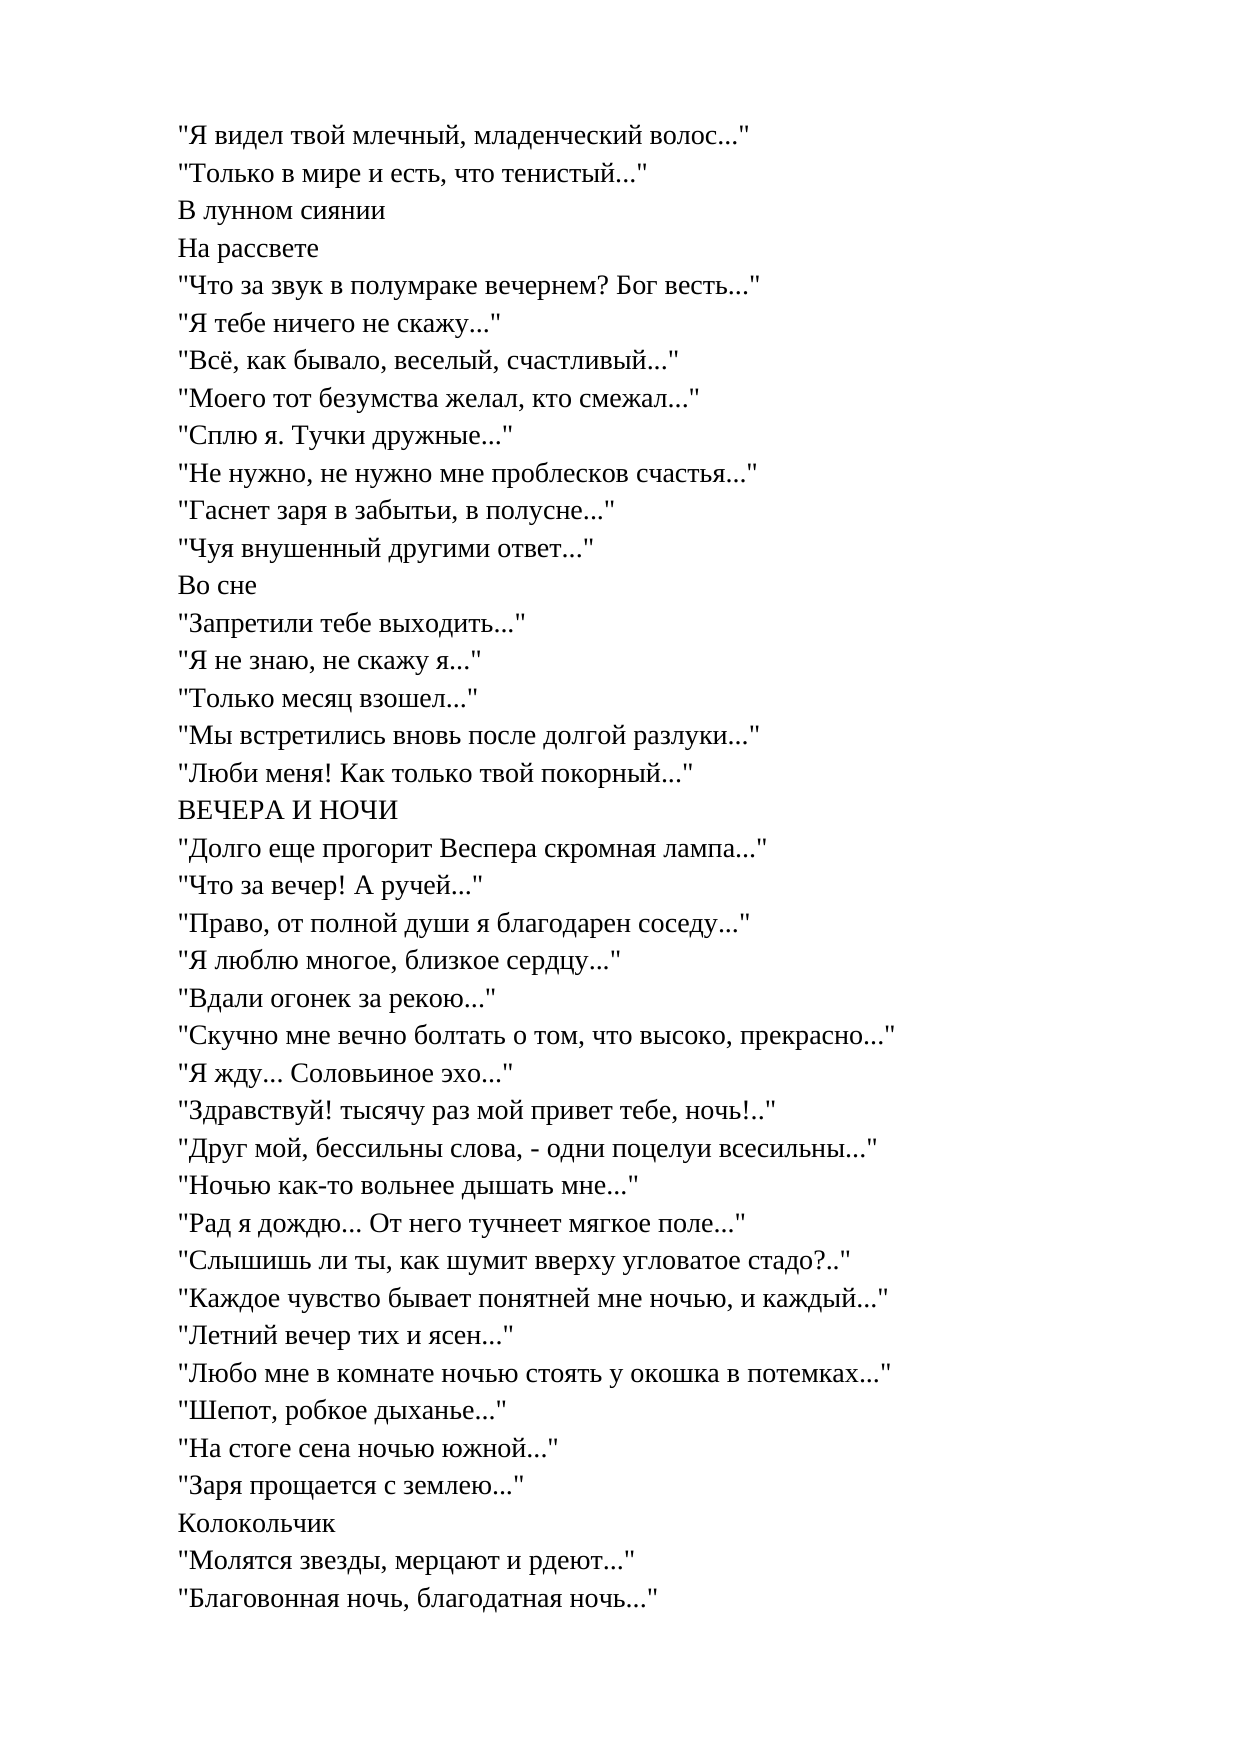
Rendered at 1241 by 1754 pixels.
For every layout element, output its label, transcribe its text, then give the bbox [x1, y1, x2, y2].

text "Я видел твой млечный, младенческий волос..." [177, 118, 1152, 151]
text "Что за вечер! А ручей..." [177, 868, 1152, 901]
text "На стоге сена ночью южной..." [177, 1431, 1152, 1463]
text "Только в мире и есть, что тенистый..." [177, 156, 1152, 188]
text "Что за звук в полумраке вечернем? Бог весть..." [177, 268, 1152, 301]
text "Не нужно, не нужно мне проблесков счастья..." [177, 456, 1152, 488]
text "Запретили тебе выходить..." [177, 606, 1152, 638]
text "Скучно мне вечно болтать о том, что высоко, прекрасно..." [177, 1018, 1152, 1051]
text Колокольчик [177, 1506, 1152, 1538]
text "Рад я дождю... От него тучнеет мягкое поле..." [177, 1206, 1152, 1238]
text На рассвете [177, 231, 1152, 263]
text "Заря прощается с землею..." [177, 1468, 1152, 1501]
text "Вдали огонек за рекою..." [177, 981, 1152, 1013]
text "Всё, как бывало, веселый, счастливый..." [177, 343, 1152, 376]
text "Я тебе ничего не скажу..." [177, 306, 1152, 338]
text "Право, от полной души я благодарен соседу..." [177, 906, 1152, 938]
text "Сплю я. Тучки дружные..." [177, 418, 1152, 451]
text Во сне [177, 568, 1152, 601]
text "Я жду... Соловьиное эхо..." [177, 1056, 1152, 1088]
text "Здравствуй! тысячу раз мой привет тебе, ночь!.." [177, 1093, 1152, 1126]
text "Шепот, робкое дыханье..." [177, 1393, 1152, 1426]
text "Чуя внушенный другими ответ..." [177, 531, 1152, 563]
text ВЕЧЕРА И НОЧИ [177, 793, 1152, 826]
text "Люби меня! Как только твой покорный..." [177, 756, 1152, 788]
text "Ночью как-то вольнее дышать мне..." [177, 1168, 1152, 1201]
text "Благовонная ночь, благодатная ночь..." [177, 1581, 1152, 1613]
text "Друг мой, бессильны слова, - одни поцелуи всесильны..." [177, 1131, 1152, 1163]
text "Я люблю многое, близкое сердцу..." [177, 943, 1152, 976]
text "Мы встретились вновь после долгой разлуки..." [177, 718, 1152, 751]
text "Летний вечер тих и ясен..." [177, 1318, 1152, 1351]
text "Слышишь ли ты, как шумит вверху угловатое стадо?.." [177, 1243, 1152, 1276]
text В лунном сиянии [177, 193, 1152, 226]
text "Только месяц взошел..." [177, 681, 1152, 713]
text "Любо мне в комнате ночью стоять у окошка в потемках..." [177, 1356, 1152, 1388]
text "Каждое чувство бывает понятней мне ночью, и каждый..." [177, 1281, 1152, 1313]
text "Молятся звезды, мерцают и рдеют..." [177, 1543, 1152, 1576]
text "Гаснет заря в забытьи, в полусне..." [177, 493, 1152, 526]
text "Моего тот безумства желал, кто смежал..." [177, 381, 1152, 413]
text "Я не знаю, не скажу я..." [177, 643, 1152, 676]
text "Долго еще прогорит Веспера скромная лампа..." [177, 831, 1152, 863]
